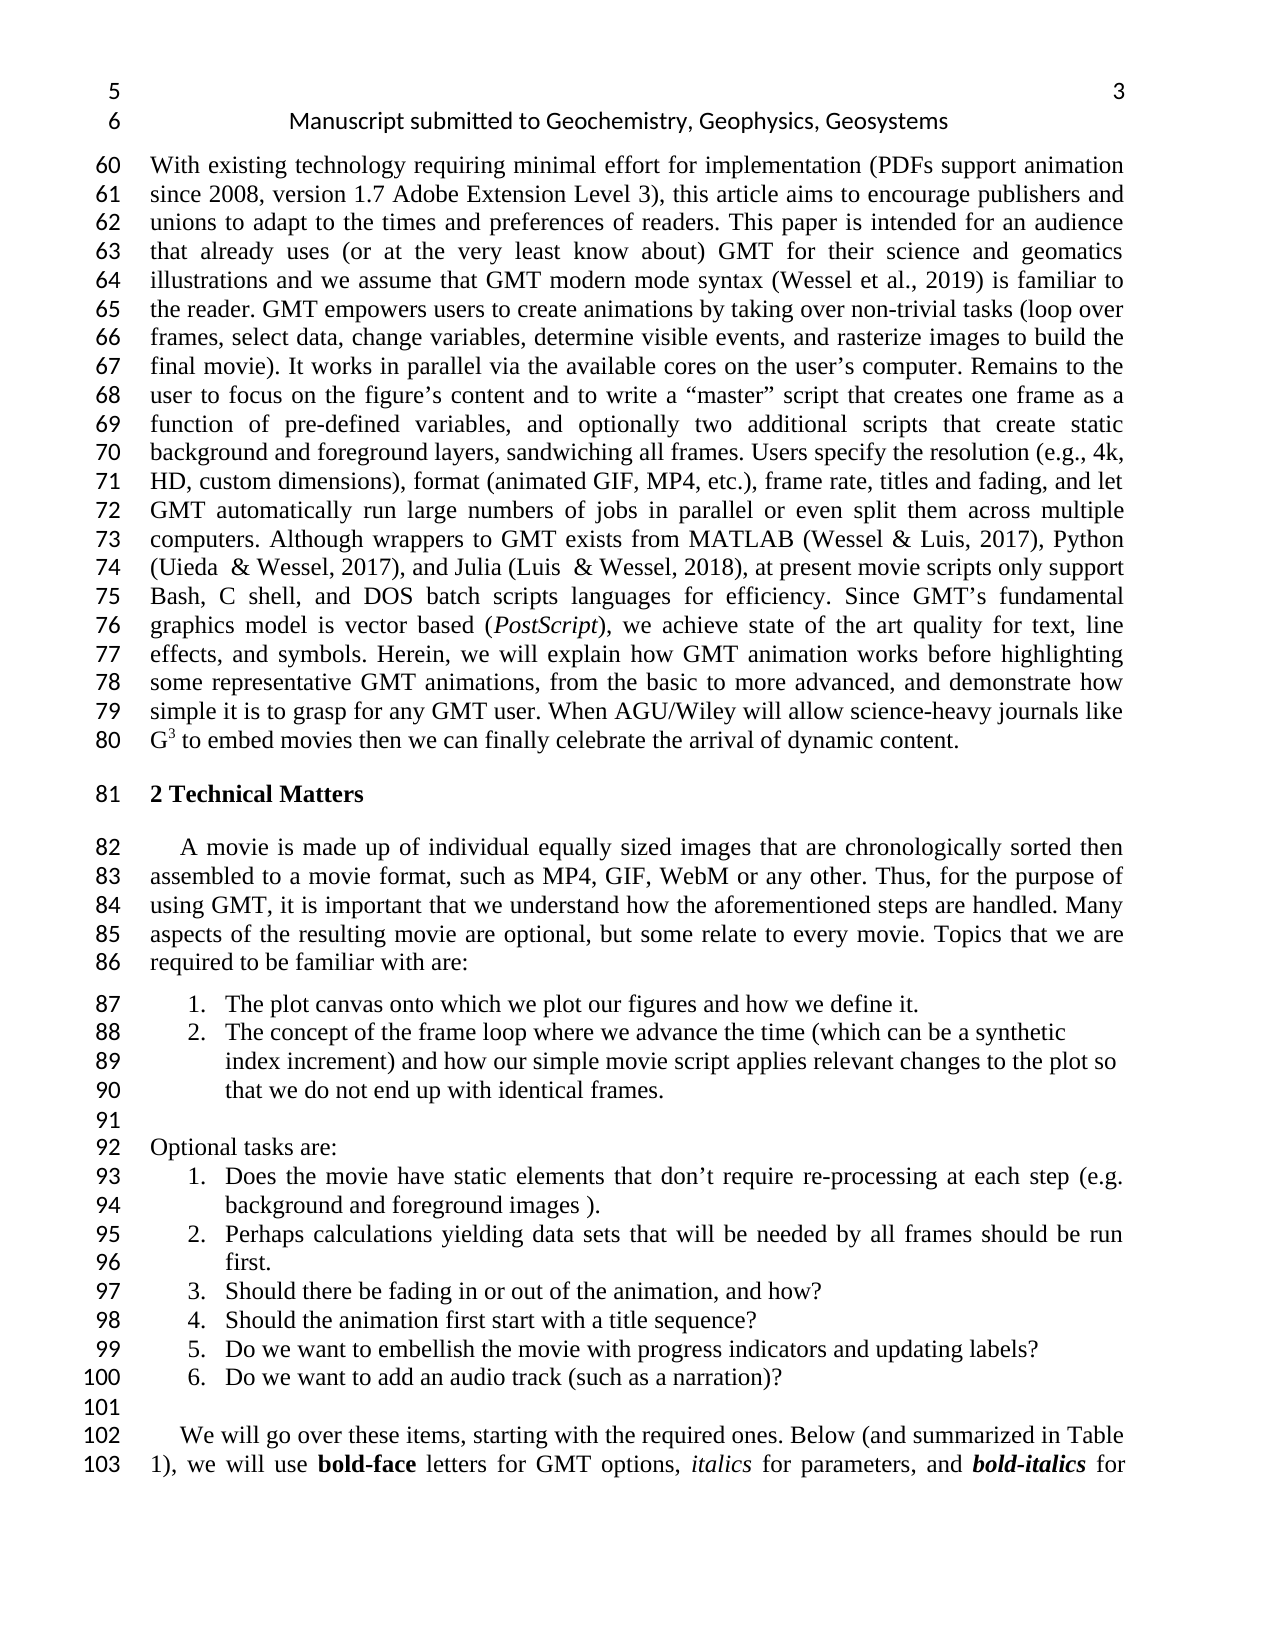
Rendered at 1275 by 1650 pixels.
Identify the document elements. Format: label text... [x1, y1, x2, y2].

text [150, 1420, 1125, 1477]
list Does the movie have static elements that don’t require re-processing at each step (e.g. background and foreground images ). [187, 1161, 1125, 1219]
list Do we want to embellish the movie with progress indicators and updating labels? [187, 1334, 1125, 1362]
text Optional tasks are: [150, 1132, 1125, 1161]
list Perhaps calculations yielding data sets that will be needed by all frames should be run first. [187, 1219, 1125, 1276]
list Should the animation first start with a title sequence? [187, 1305, 1125, 1334]
list Should there be fading in or out of the animation, and how? [187, 1276, 1125, 1305]
text A movie is made up of individual equally sized images that are chronologically sorted then assembled to a movie format, such as MP4, GIF, WebM or any other. Thus, for the purpose of using GMT, it is important that we understand how the aforementioned steps are handled. Many aspects of the resulting movie are optional, but some relate to every movie. Topics that we are required to be familiar with are: [150, 832, 1125, 976]
list The plot canvas onto which we plot our figures and how we define it. [187, 989, 1125, 1017]
list Do we want to add an audio track (such as a narration)? [187, 1362, 1125, 1391]
text 2 Technical Matters [150, 779, 1125, 807]
list The concept of the frame loop where we advance the time (which can be a synthetic index increment) and how our simple movie script applies relevant changes to the plot so that we do not end up with identical frames. [187, 1017, 1125, 1104]
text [150, 150, 1125, 754]
